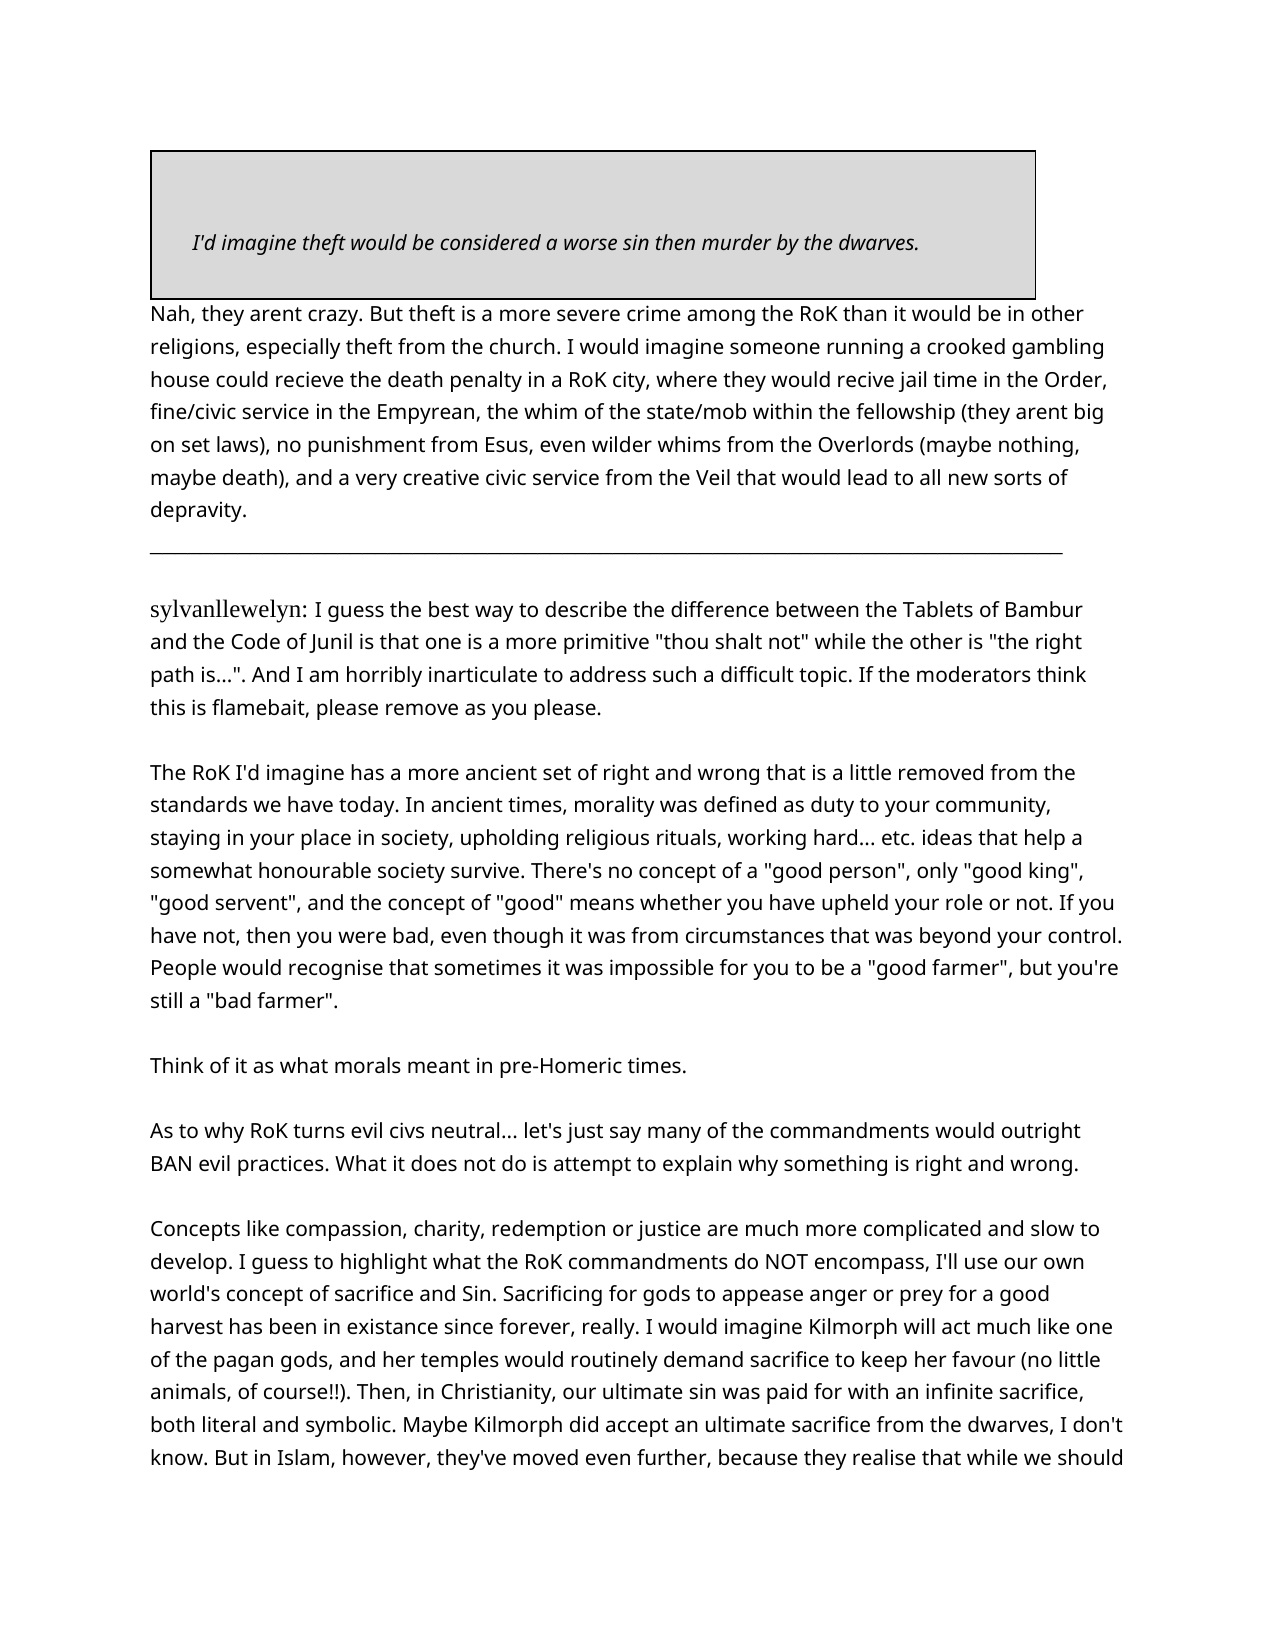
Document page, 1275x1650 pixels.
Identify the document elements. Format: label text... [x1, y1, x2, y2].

text sylvanllewelyn: I guess the best way to describe the difference between the Tablets of Bambur and the Code of Junil is that one is a more primitive "thou shalt not" while the other is "the right path is...". And I am horribly inarticulate to address such a difficult topic. If the moderators think this is flamebait, please remove as you please. [150, 594, 1125, 721]
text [150, 1214, 1125, 1471]
text The RoK I'd imagine has a more ancient set of right and wrong that is a little removed from the standards we have today. In ancient times, morality was defined as duty to your community, staying in your place in society, upholding religious rituals, working hard... etc. ideas that help a somewhat honourable society survive. There's no concept of a "good person", only "good king", "good servent", and the concept of "good" means whether you have upheld your role or not. If you have not, then you were bad, even though it was from circumstances that was beyond your control. People would recognise that sometimes it was impossible for you to be a "good farmer", but you're still a "bad farmer". [150, 758, 1125, 1014]
text Nah, they arent crazy. But theft is a more severe crime among the RoK than it would be in other religions, especially theft from the church. I would imagine someone running a crooked gambling house could recieve the death penalty in a RoK city, where they would recive jail time in the Order, fine/civic service in the Empyrean, the whim of the state/mob within the fellowship (they arent big on set laws), no punishment from Esus, even wilder whims from the Overlords (maybe nothing, maybe death), and a very creative civic service from the Veil that would lead to all new sorts of depravity. [150, 299, 1125, 524]
text _________________________________________________________________________ [150, 528, 1125, 557]
text As to why RoK turns evil civs neutral... let's just say many of the commandments would outright BAN evil practices. What it does not do is attempt to explain why something is right and wrong. [150, 1117, 1125, 1178]
text Think of it as what morals meant in pre-Homeric times. [150, 1051, 1125, 1080]
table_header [152, 152, 1035, 298]
